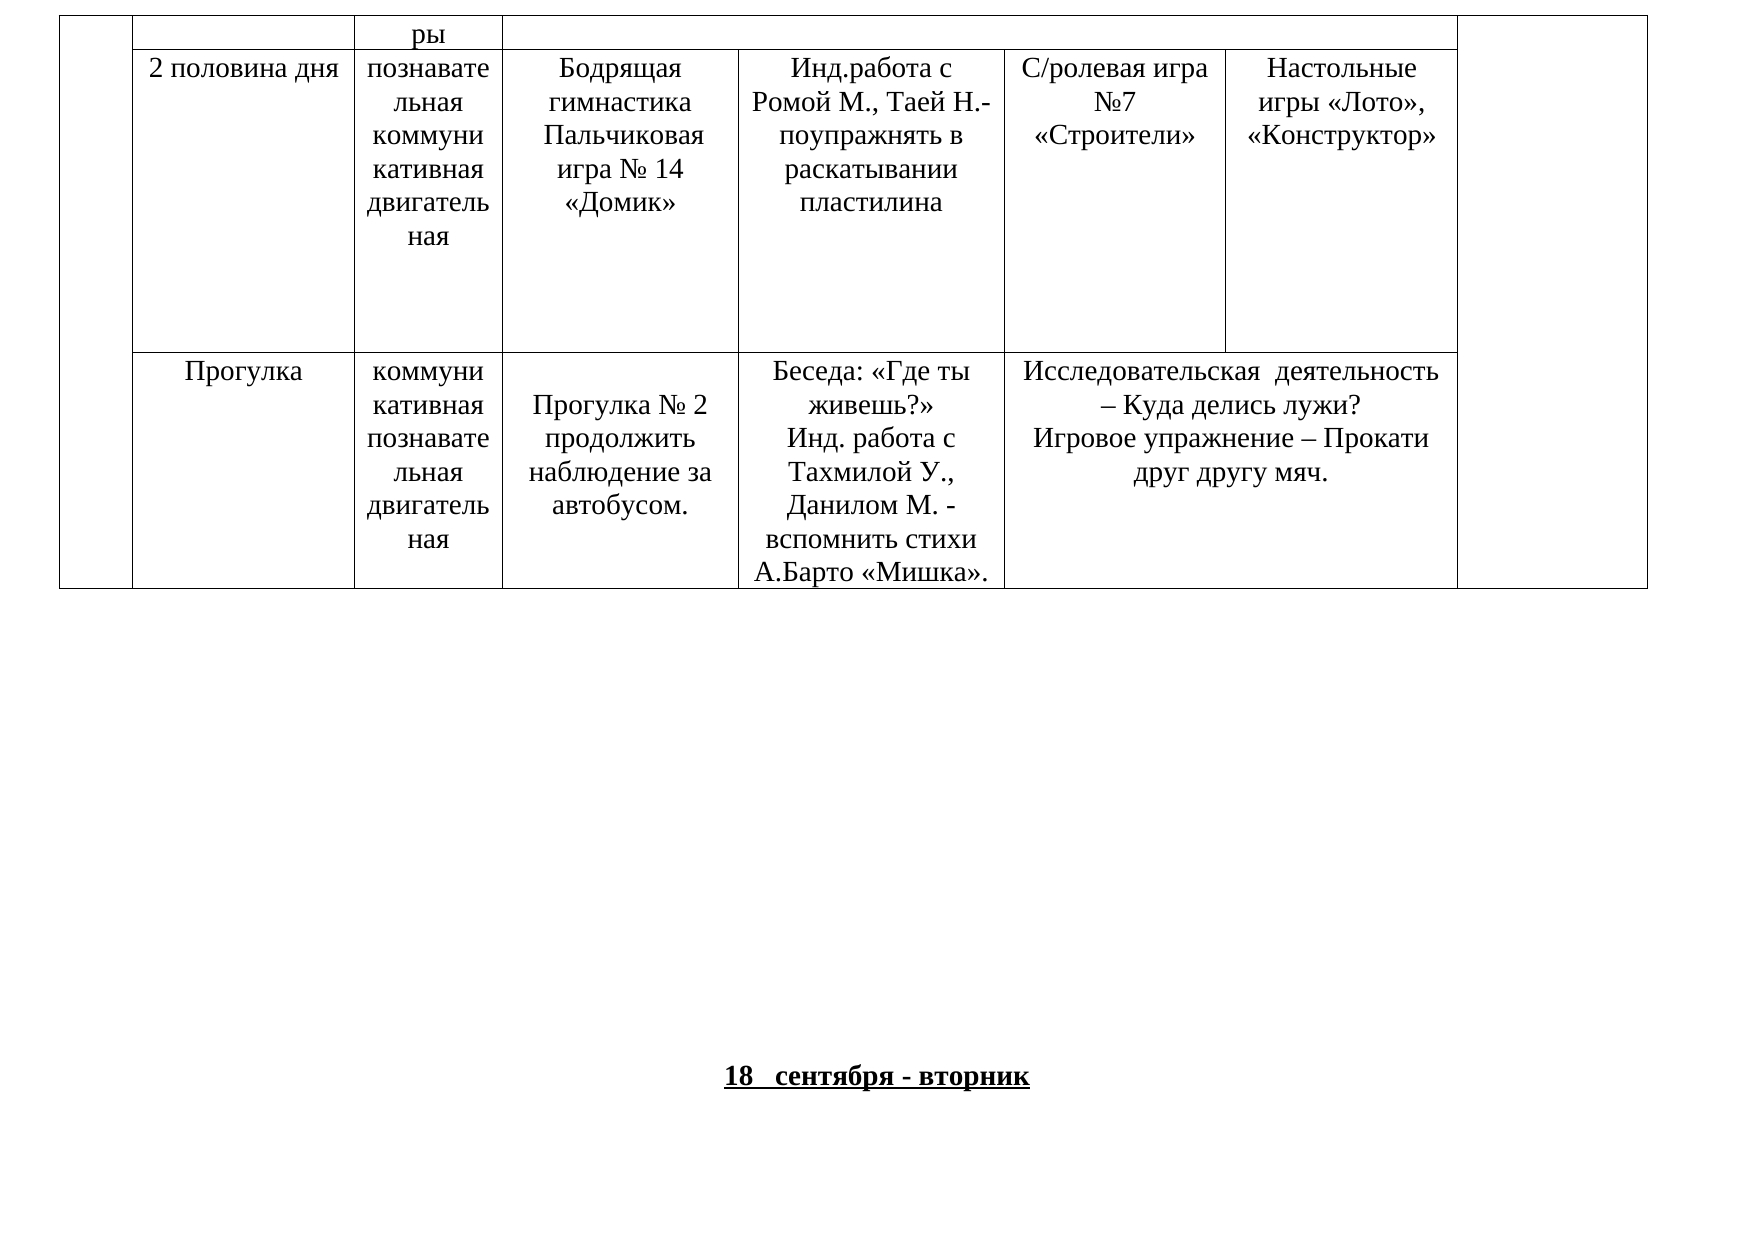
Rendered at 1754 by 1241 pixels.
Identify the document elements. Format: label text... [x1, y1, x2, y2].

table_cell 2 половина дня [133, 50, 354, 352]
table_cell Прогулка № 2 продолжить наблюдение за автобусом. [503, 353, 738, 588]
table_cell Исследовательская деятельность – Куда делись лужи? Игровое упражнение – Прокати друг другу мяч. [1005, 353, 1457, 588]
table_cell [133, 16, 354, 49]
table_cell С/ролевая игра №7 «Строители» [1005, 50, 1225, 352]
table_cell коммуникативная познавательная двигательная [355, 353, 502, 588]
table_cell познавательная коммуникативная двигательная [355, 50, 502, 352]
table_cell Инд.работа с Ромой М., Таей Н.- поупражнять в раскатывании пластилина [739, 50, 1004, 352]
table_cell Бодрящая гимнастика Пальчиковая игра № 14 «Домик» [503, 50, 738, 352]
table_cell Настольные игры «Лото», «Конструктор» [1226, 50, 1457, 352]
table_cell Прогулка [133, 353, 354, 588]
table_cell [355, 16, 502, 49]
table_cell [503, 16, 1457, 49]
text 18 сентября - вторник [118, 1058, 1636, 1091]
table_cell Беседа: «Где ты живешь?» Инд. работа с Тахмилой У., Данилом М. - вспомнить стихи А.Барто «Мишка». [739, 353, 1004, 588]
